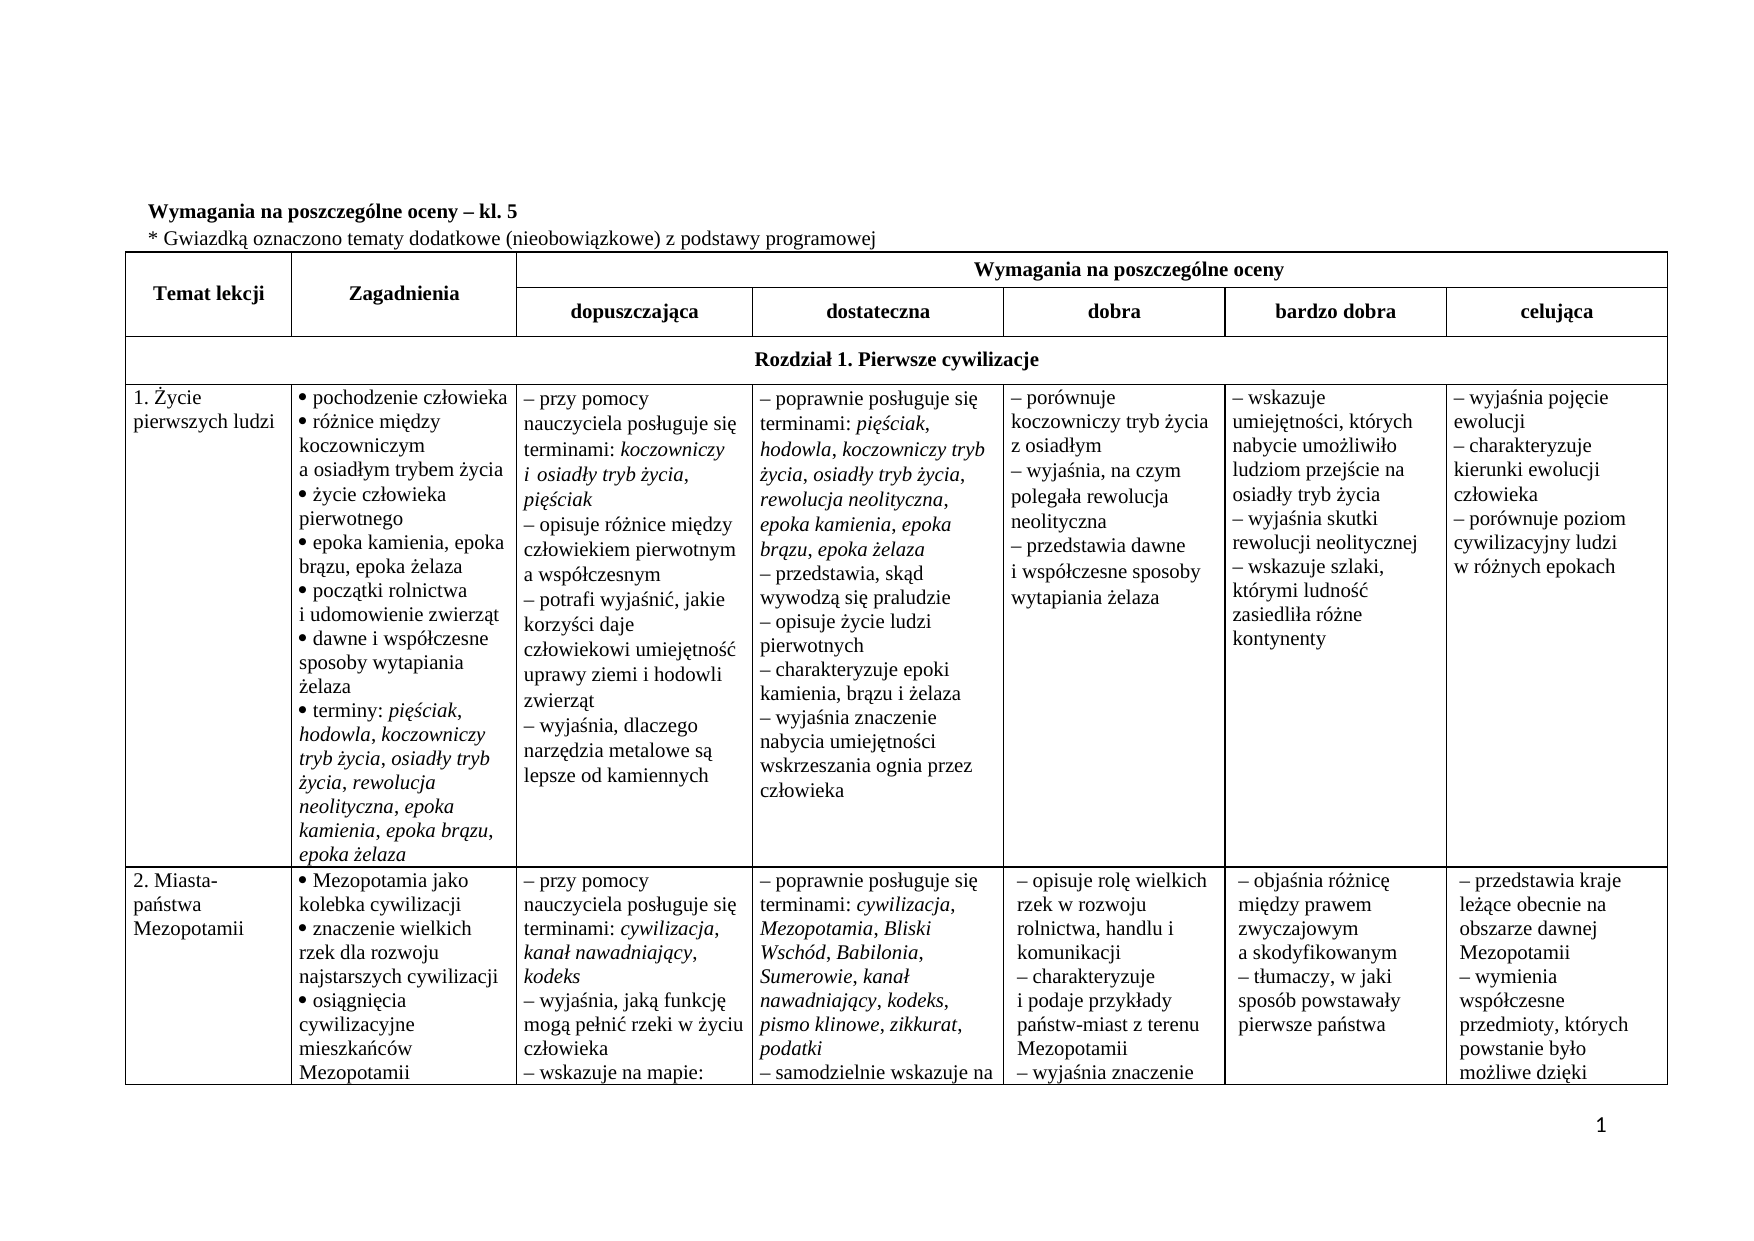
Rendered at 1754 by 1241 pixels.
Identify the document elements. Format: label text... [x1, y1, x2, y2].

table_cell – wskazuje umiejętności, których nabycie umożliwiło ludziom przejście na osiadły tryb życia – wyjaśnia skutki rewolucji neolitycznej – wskazuje szlaki, którymi ludność zasiedliła różne kontynenty [1226, 385, 1446, 866]
text Wymagania na poszczególne oceny – kl. 5 [148, 199, 1606, 223]
table_header Zagadnienia [292, 253, 516, 336]
table_cell Rozdział 1. Pierwsze cywilizacje [126, 337, 1667, 384]
table_cell – poprawnie posługuje się terminami: pięściak, hodowla, koczowniczy tryb życia, osiadły tryb życia, rewolucja neolityczna, epoka kamienia, epoka brązu, epoka żelaza – przedstawia, skąd wywodzą się praludzie – opisuje życie ludzi pierwotnych – charakteryzuje epoki kamienia, brązu i żelaza – wyjaśnia znaczenie nabycia umiejętności wskrzeszania ognia przez człowieka [753, 385, 1003, 866]
table_cell – wyjaśnia pojęcie ewolucji – charakteryzuje kierunki ewolucji człowieka – porównuje poziom cywilizacyjny ludzi w różnych epokach [1447, 385, 1667, 866]
table_cell bardzo dobra [1226, 288, 1446, 336]
table_cell celująca [1447, 288, 1667, 336]
table_cell pochodzenie człowieka różnice między koczowniczym a osiadłym trybem życia życie człowieka pierwotnego epoka kamienia, epoka brązu, epoka żelaza początki rolnictwa i udomowienie zwierząt dawne i współczesne sposoby wytapiania żelaza terminy: pięściak, hodowla, koczowniczy tryb życia, osiadły tryb życia, rewolucja neolityczna, epoka kamienia, epoka brązu, epoka żelaza [292, 385, 516, 866]
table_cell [753, 868, 1003, 1084]
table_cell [517, 868, 752, 1084]
table_cell dopuszczająca [517, 288, 752, 336]
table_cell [126, 868, 291, 1084]
table_cell – porównuje koczowniczy tryb życia z osiadłym – wyjaśnia, na czym polegała rewolucja neolityczna – przedstawia dawne i współczesne sposoby wytapiania żelaza [1004, 385, 1224, 866]
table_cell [1004, 868, 1224, 1084]
table_cell dobra [1004, 288, 1224, 336]
table_header Temat lekcji [126, 253, 291, 336]
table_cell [292, 868, 516, 1084]
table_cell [1447, 868, 1667, 1084]
table_header Wymagania na poszczególne oceny [517, 253, 1667, 287]
table_cell dostateczna [753, 288, 1003, 336]
table_cell – przy pomocy nauczyciela posługuje się terminami: koczowniczy i osiadły tryb życia, pięściak – opisuje różnice między człowiekiem pierwotnym a współczesnym – potrafi wyjaśnić, jakie korzyści daje człowiekowi umiejętność uprawy ziemi i hodowli zwierząt – wyjaśnia, dlaczego narzędzia metalowe są lepsze od kamiennych [517, 385, 752, 866]
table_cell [1226, 868, 1446, 1084]
text * Gwiazdką oznaczono tematy dodatkowe (nieobowiązkowe) z podstawy programowej [148, 225, 1606, 249]
table_cell 1. Życie pierwszych ludzi [126, 385, 291, 866]
